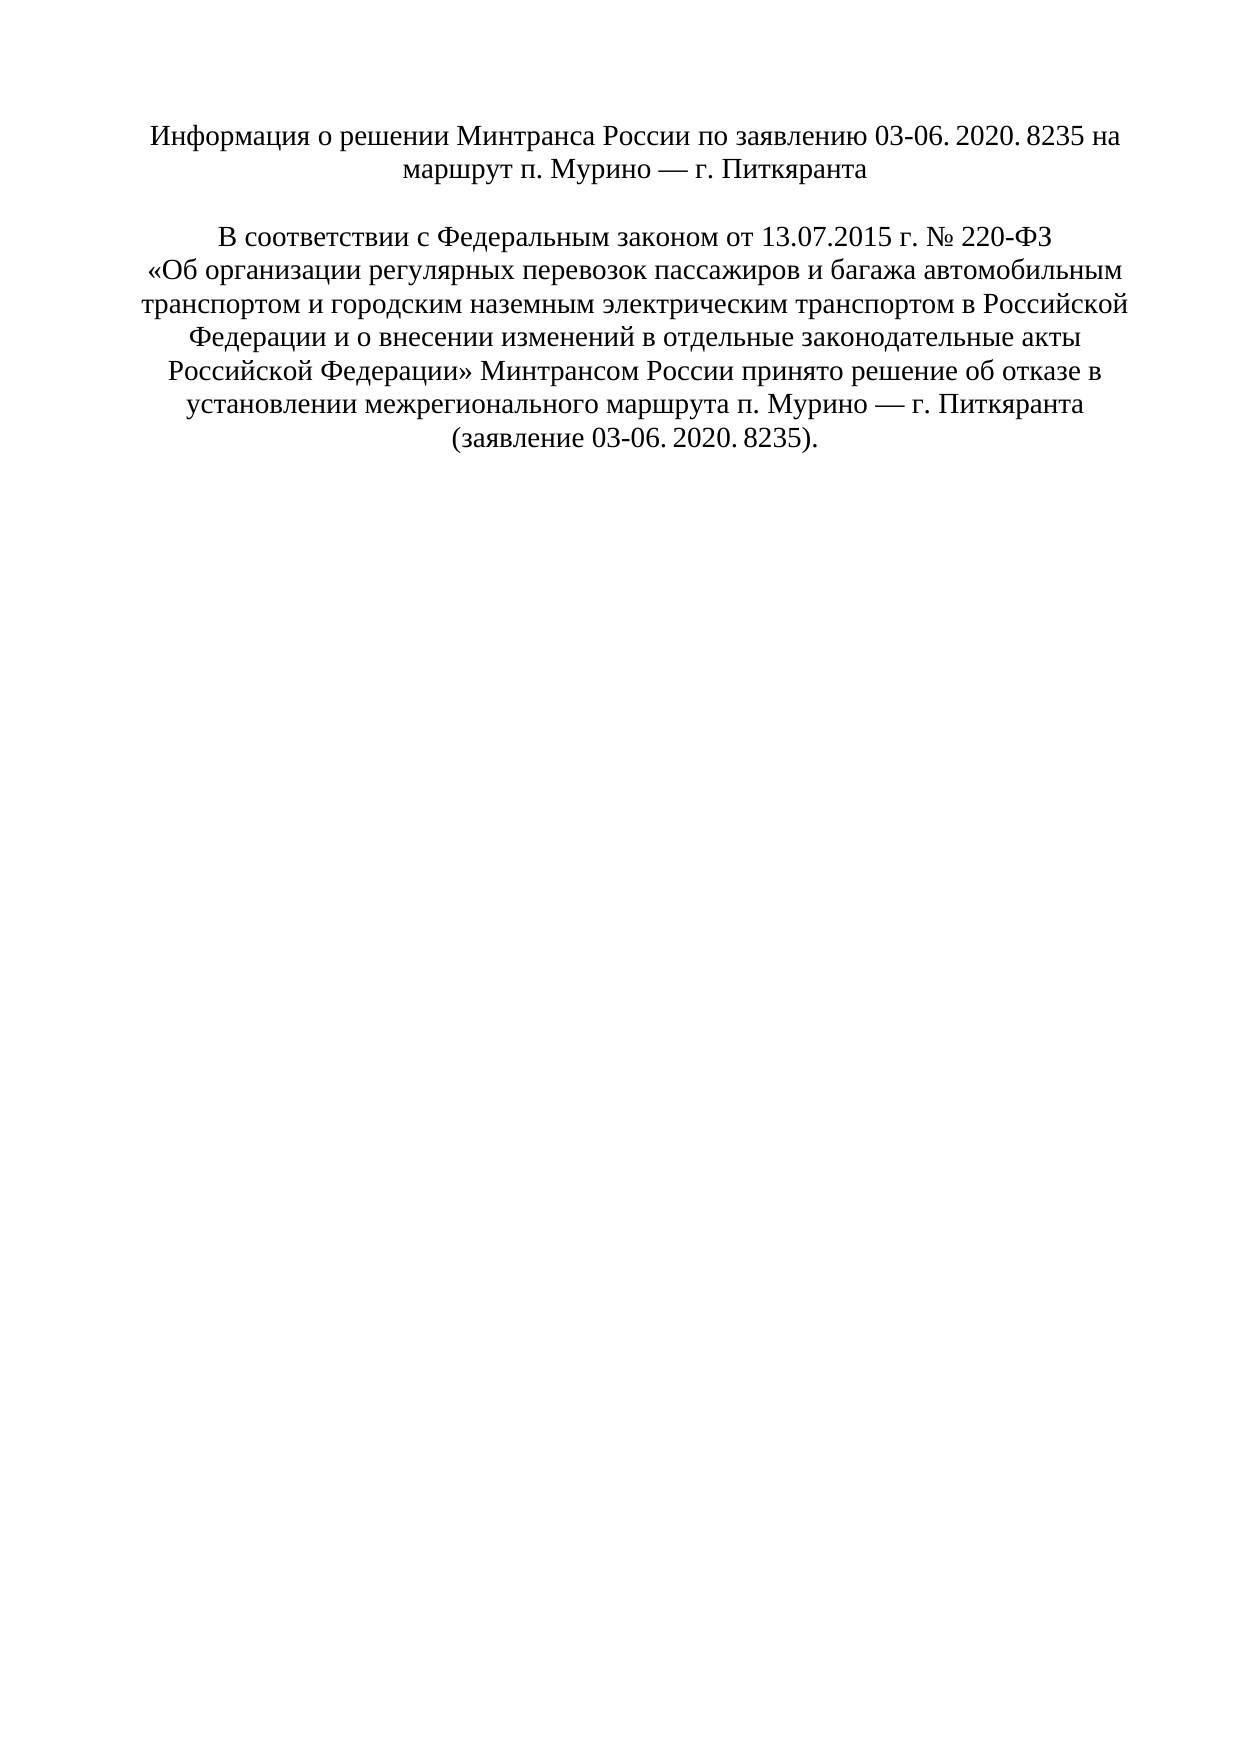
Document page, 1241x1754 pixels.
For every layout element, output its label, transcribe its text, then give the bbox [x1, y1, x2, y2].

text В соответствии с Федеральным законом от 13.07.2015 г. № 220-ФЗ «Об организации регулярных перевозок пассажиров и багажа автомобильным транспортом и городским наземным электрическим транспортом в Российской Федерации и о внесении изменений в отдельные законодательные акты Российской Федерации» Минтрансом России принято решение об отказе в установлении межрегионального маршрута п. Мурино — г. Питкяранта (заявление 03-06. 2020. 8235). [118, 219, 1152, 453]
text Информация о решении Минтранса России по заявлению 03-06. 2020. 8235 на маршрут п. Мурино — г. Питкяранта [118, 118, 1152, 185]
